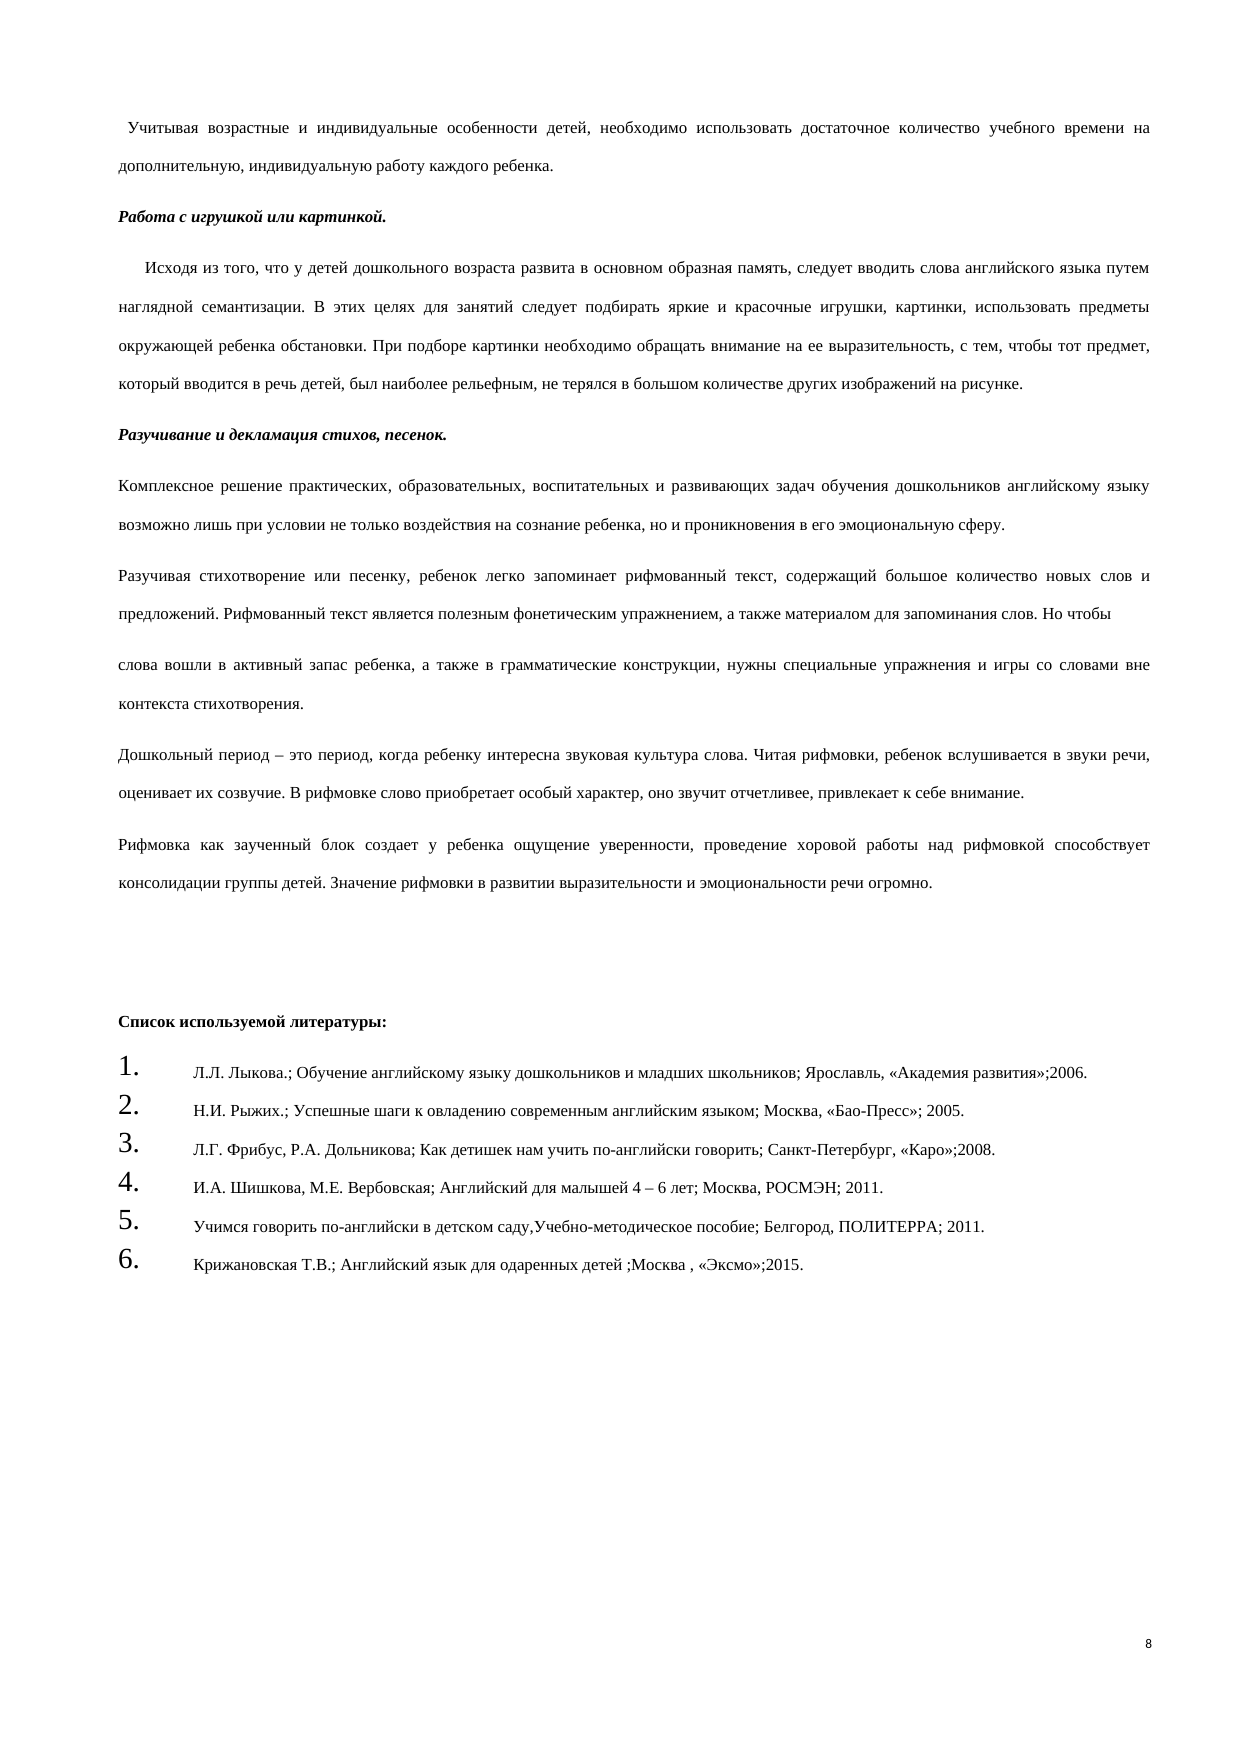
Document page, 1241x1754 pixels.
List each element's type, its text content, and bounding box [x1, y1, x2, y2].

text Работа с игрушкой или картинкой. [118, 193, 1152, 227]
list Л.Л. Лыкова.; Обучение английскому языку дошкольников и младших школьников; Ярославль, «Академия развития»;2006. [118, 1048, 1152, 1082]
text Список используемой литературы: [118, 997, 1152, 1031]
text Рифмовка как заученный блок создает у ребенка ощущение уверенности, проведение хоровой работы над рифмовкой способствует консолидации группы детей. Значение рифмовки в развитии выразительности и эмоциональности речи огромно. [118, 820, 1152, 892]
text Учитывая возрастные и индивидуальные особенности детей, необходимо использовать достаточное количество учебного времени на дополнительную, индивидуальную работу каждого ребенка. [118, 103, 1152, 176]
list Крижановская Т.В.; Английский язык для одаренных детей ;Москва , «Эксмо»;2015. [118, 1241, 1152, 1274]
text слова вошли в активный запас ребенка, а также в грамматические конструкции, нужны специальные упражнения и игры со словами вне контекста стихотворения. [118, 641, 1152, 713]
list Н.И. Рыжих.; Успешные шаги к овладению современным английским языком; Москва, «Бао-Пресс»; 2005. [118, 1087, 1152, 1120]
text Дошкольный период – это период, когда ребенку интересна звуковая культура слова. Читая рифмовки, ребенок вслушивается в звуки речи, оценивает их созвучие. В рифмовке слово приобретает особый характер, оно звучит отчетливее, привлекает к себе внимание. [118, 731, 1152, 803]
list Л.Г. Фрибус, Р.А. Дольникова; Как детишек нам учить по-английски говорить; Санкт-Петербург, «Каро»;2008. [118, 1125, 1152, 1159]
text Исходя из того, что у детей дошкольного возраста развита в основном образная память, следует вводить слова английского языка путем наглядной семантизации. В этих целях для занятий следует подбирать яркие и красочные игрушки, картинки, использовать предметы окружающей ребенка обстановки. При подборе картинки необходимо обращать внимание на ее выразительность, с тем, чтобы тот предмет, который вводится в речь детей, был наиболее рельефным, не терялся в большом количестве других изображений на рисунке. [118, 244, 1152, 393]
text Комплексное решение практических, образовательных, воспитательных и развивающих задач обучения дошкольников английскому языку возможно лишь при условии не только воздействия на сознание ребенка, но и проникновения в его эмоциональную сферу. [118, 462, 1152, 534]
text Разучивая стихотворение или песенку, ребенок легко запоминает рифмованный текст, содержащий большое количество новых слов и предложений. Рифмованный текст является полезным фонетическим упражнением, а также материалом для запоминания слов. Но чтобы [118, 551, 1152, 623]
list Учимся говорить по-английски в детском саду,Учебно-методическое пособие; Белгород, ПОЛИТЕРРА; 2011. [118, 1202, 1152, 1236]
text Разучивание и декламация стихов, песенок. [118, 411, 1152, 444]
list И.А. Шишкова, М.Е. Вербовская; Английский для малышей 4 – 6 лет; Москва, РОСМЭН; 2011. [118, 1164, 1152, 1197]
